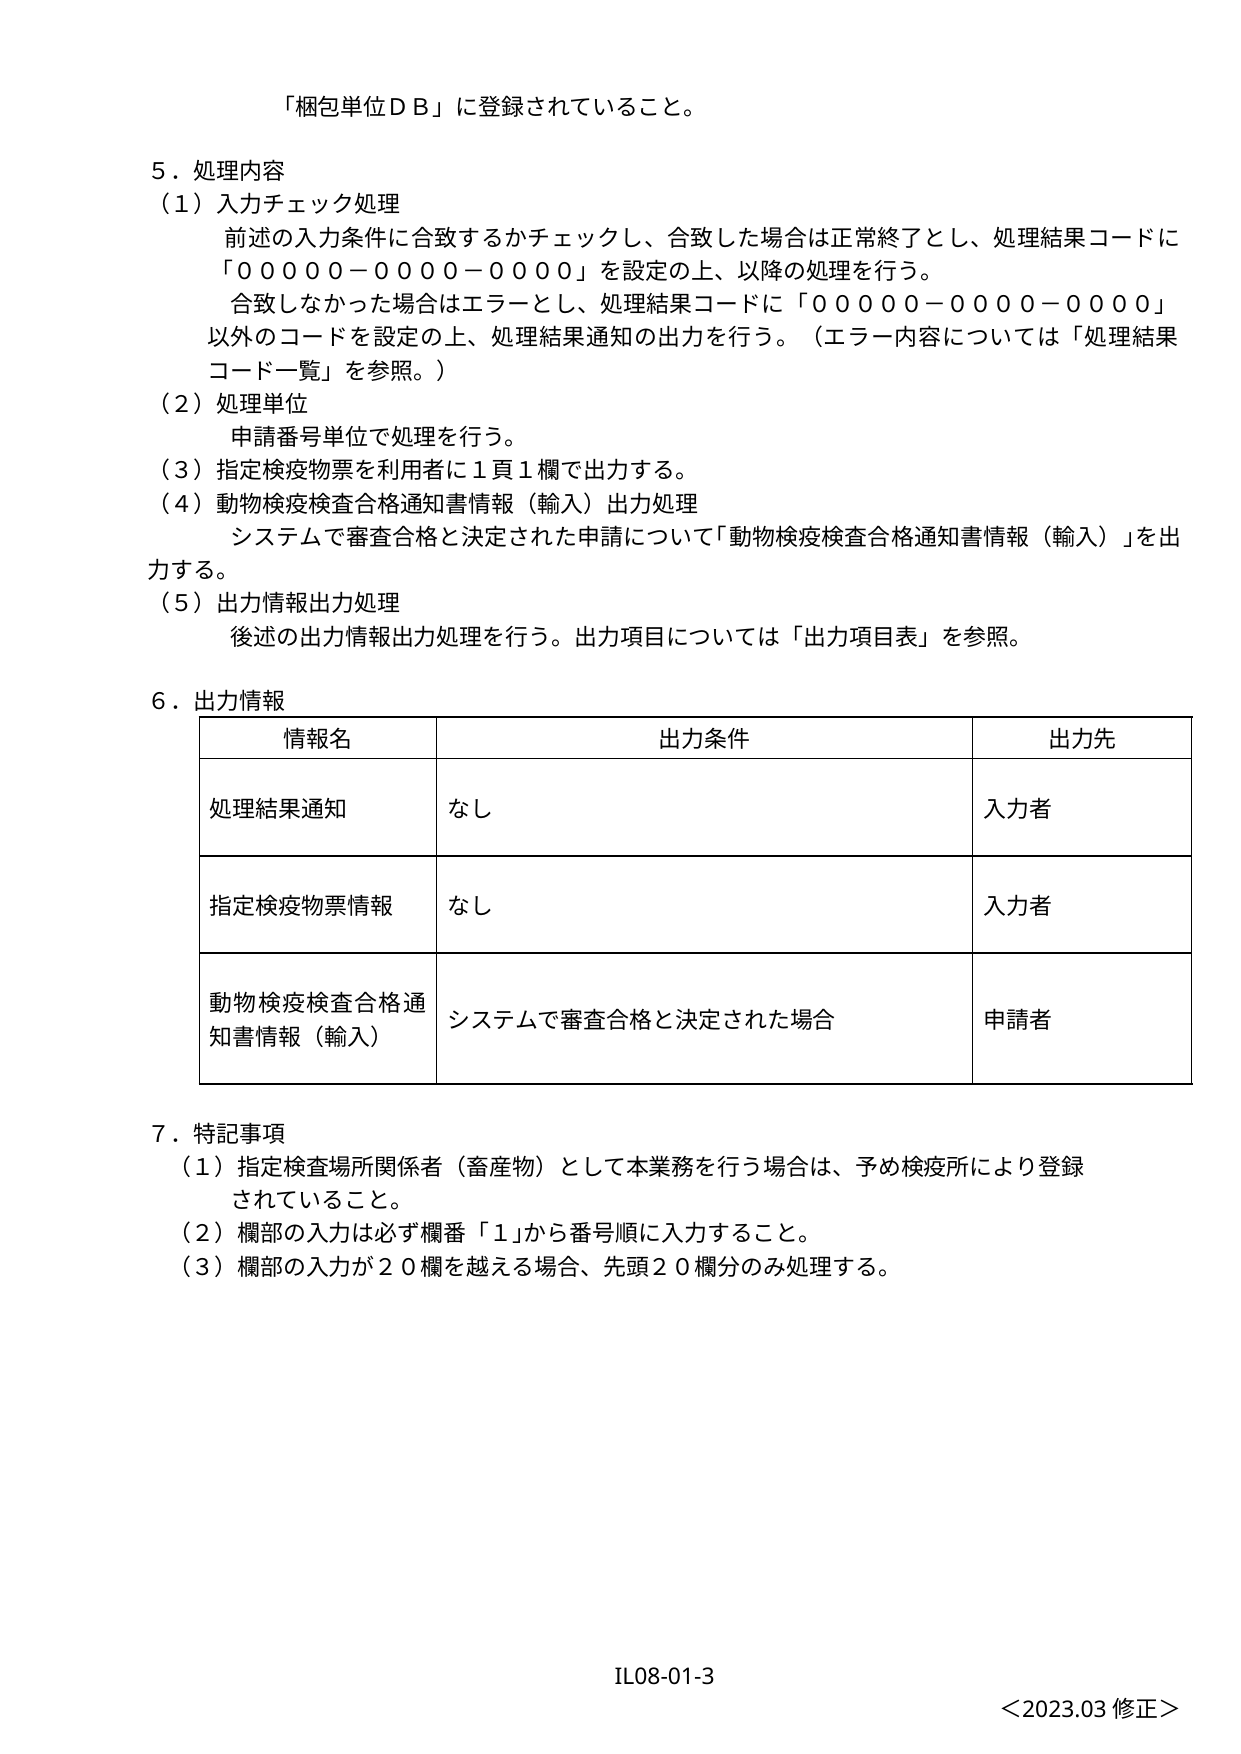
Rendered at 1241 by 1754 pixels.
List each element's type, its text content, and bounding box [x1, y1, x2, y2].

table_cell 入力者 [973, 759, 1191, 855]
text システムで審査合格と決定された申請について｢動物検疫検査合格通知書情報（輸入）｣を出力する。 [148, 519, 1181, 585]
text 「梱包単位ＤＢ」に登録されていること。 [148, 89, 1181, 122]
text （２）処理単位 [148, 386, 1181, 419]
text （３）指定検疫物票を利用者に１頁１欄で出力する。 [148, 452, 1181, 485]
table_cell 動物検疫検査合格通知書情報（輸入） [200, 954, 436, 1083]
text （３）欄部の入力が２０欄を越える場合、先頭２０欄分のみ処理する。 [148, 1248, 1181, 1282]
text （４）動物検疫検査合格通知書情報（輸入）出力処理 [148, 485, 1181, 519]
text 前述の入力条件に合致するかチェックし、合致した場合は正常終了とし、処理結果コードに「０００００－００００－００００」を設定の上、以降の処理を行う。 [210, 219, 1181, 286]
text ６．出力情報 [148, 683, 1181, 716]
table_header 出力先 [973, 718, 1191, 758]
table_cell なし [437, 759, 972, 855]
table_cell システムで審査合格と決定された場合 [437, 954, 972, 1083]
text ５．処理内容 [148, 153, 1181, 186]
table_cell 申請者 [973, 954, 1191, 1083]
text （１）入力チェック処理 [148, 186, 1181, 219]
table_header 情報名 [200, 718, 436, 758]
table_cell なし [437, 857, 972, 952]
text （２）欄部の入力は必ず欄番「１｣から番号順に入力すること。 [148, 1215, 1181, 1248]
text （５）出力情報出力処理 [148, 585, 1181, 618]
text されていること。 [148, 1182, 1181, 1215]
text 申請番号単位で処理を行う。 [148, 419, 1181, 452]
text 後述の出力情報出力処理を行う。出力項目については「出力項目表」を参照。 [148, 618, 1181, 652]
table_cell 指定検疫物票情報 [200, 857, 436, 952]
table_cell 入力者 [973, 857, 1191, 952]
text （１）指定検査場所関係者（畜産物）として本業務を行う場合は、予め検疫所により登録 [148, 1149, 1181, 1182]
text ７．特記事項 [148, 1116, 1181, 1149]
table_header 出力条件 [437, 718, 972, 758]
text 合致しなかった場合はエラーとし、処理結果コードに「０００００－００００－００００」以外のコードを設定の上、処理結果通知の出力を行う。（エラー内容については「処理結果コード一覧」を参照。） [207, 286, 1181, 386]
table_cell 処理結果通知 [200, 759, 436, 855]
